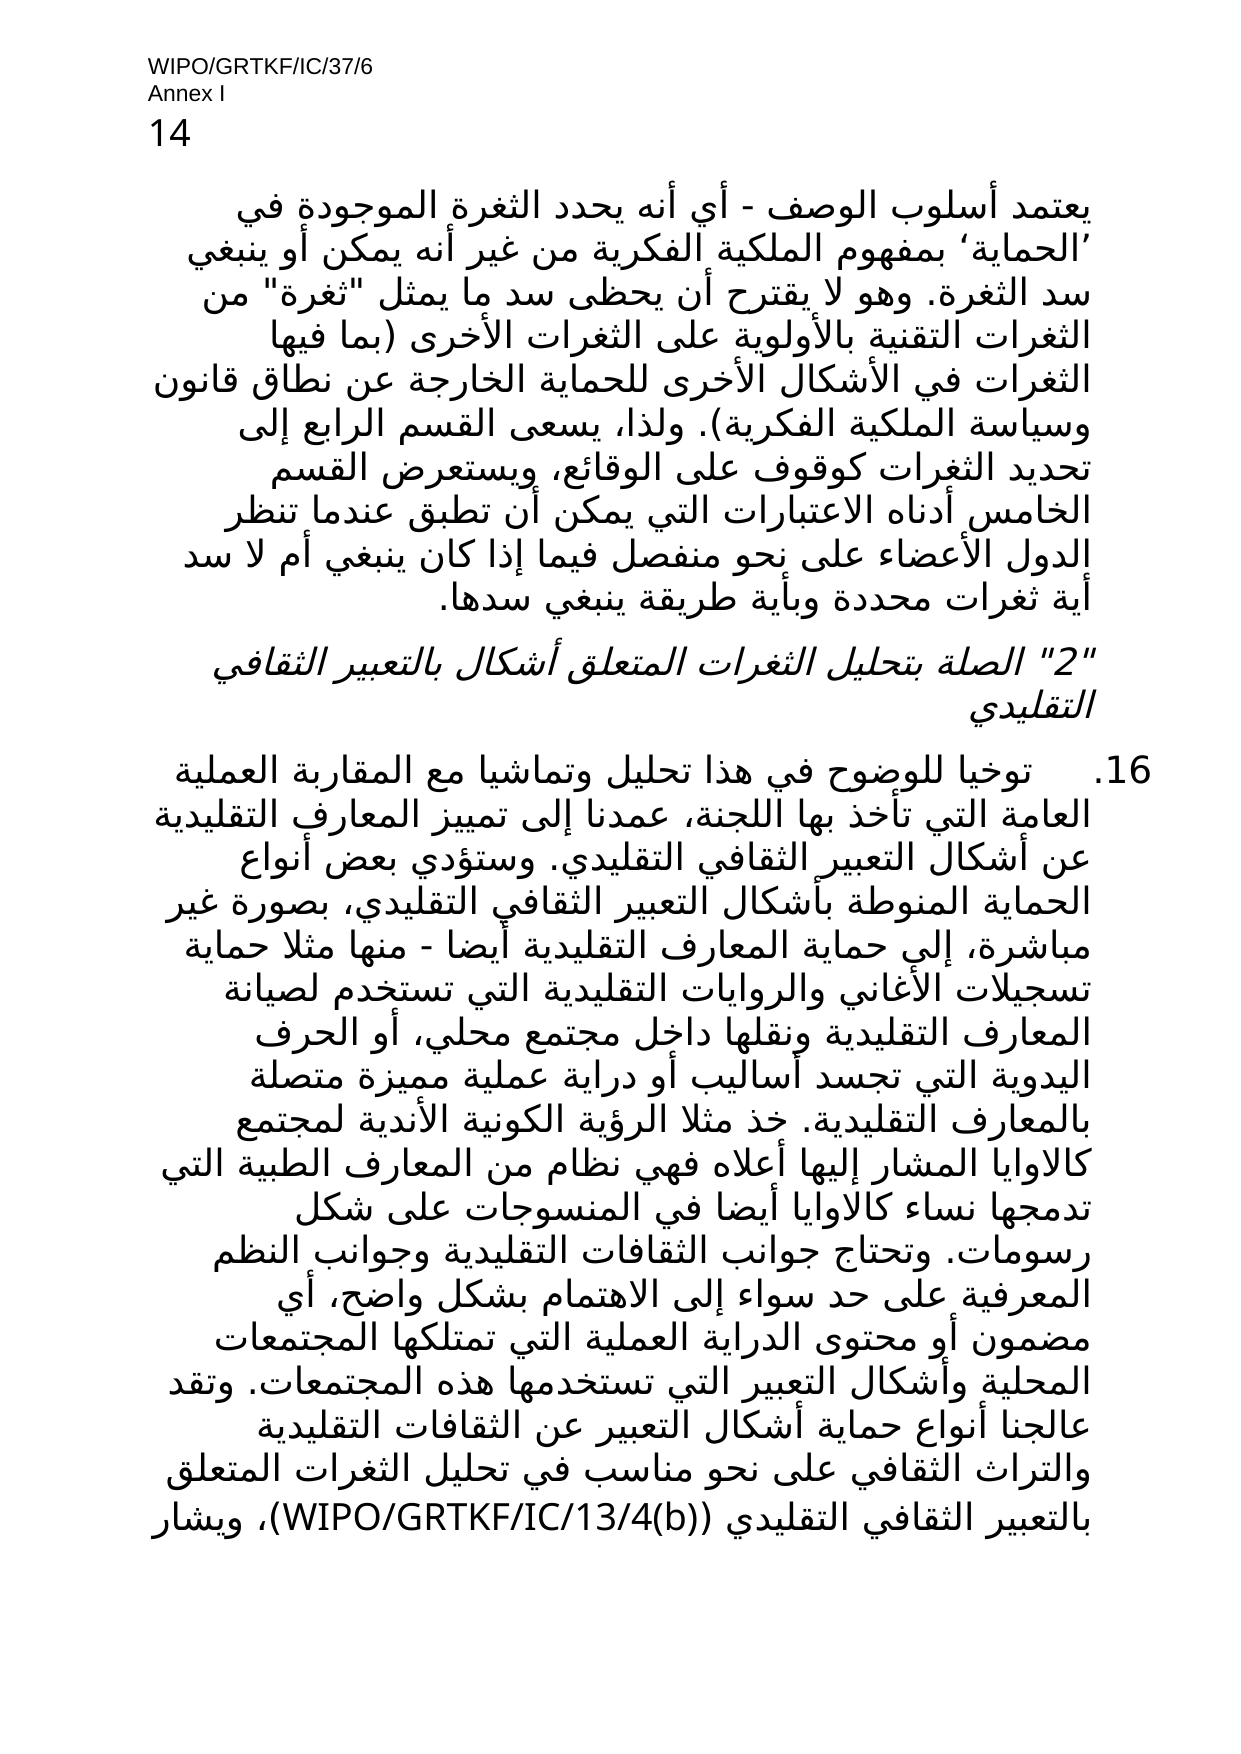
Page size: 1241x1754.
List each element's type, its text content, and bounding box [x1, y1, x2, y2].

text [148, 183, 1092, 620]
subtitle "2" الصلة بتحليل الثغرات المتعلق أشكال بالتعبير الثقافي التقليدي [148, 641, 1092, 728]
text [148, 749, 1092, 1542]
